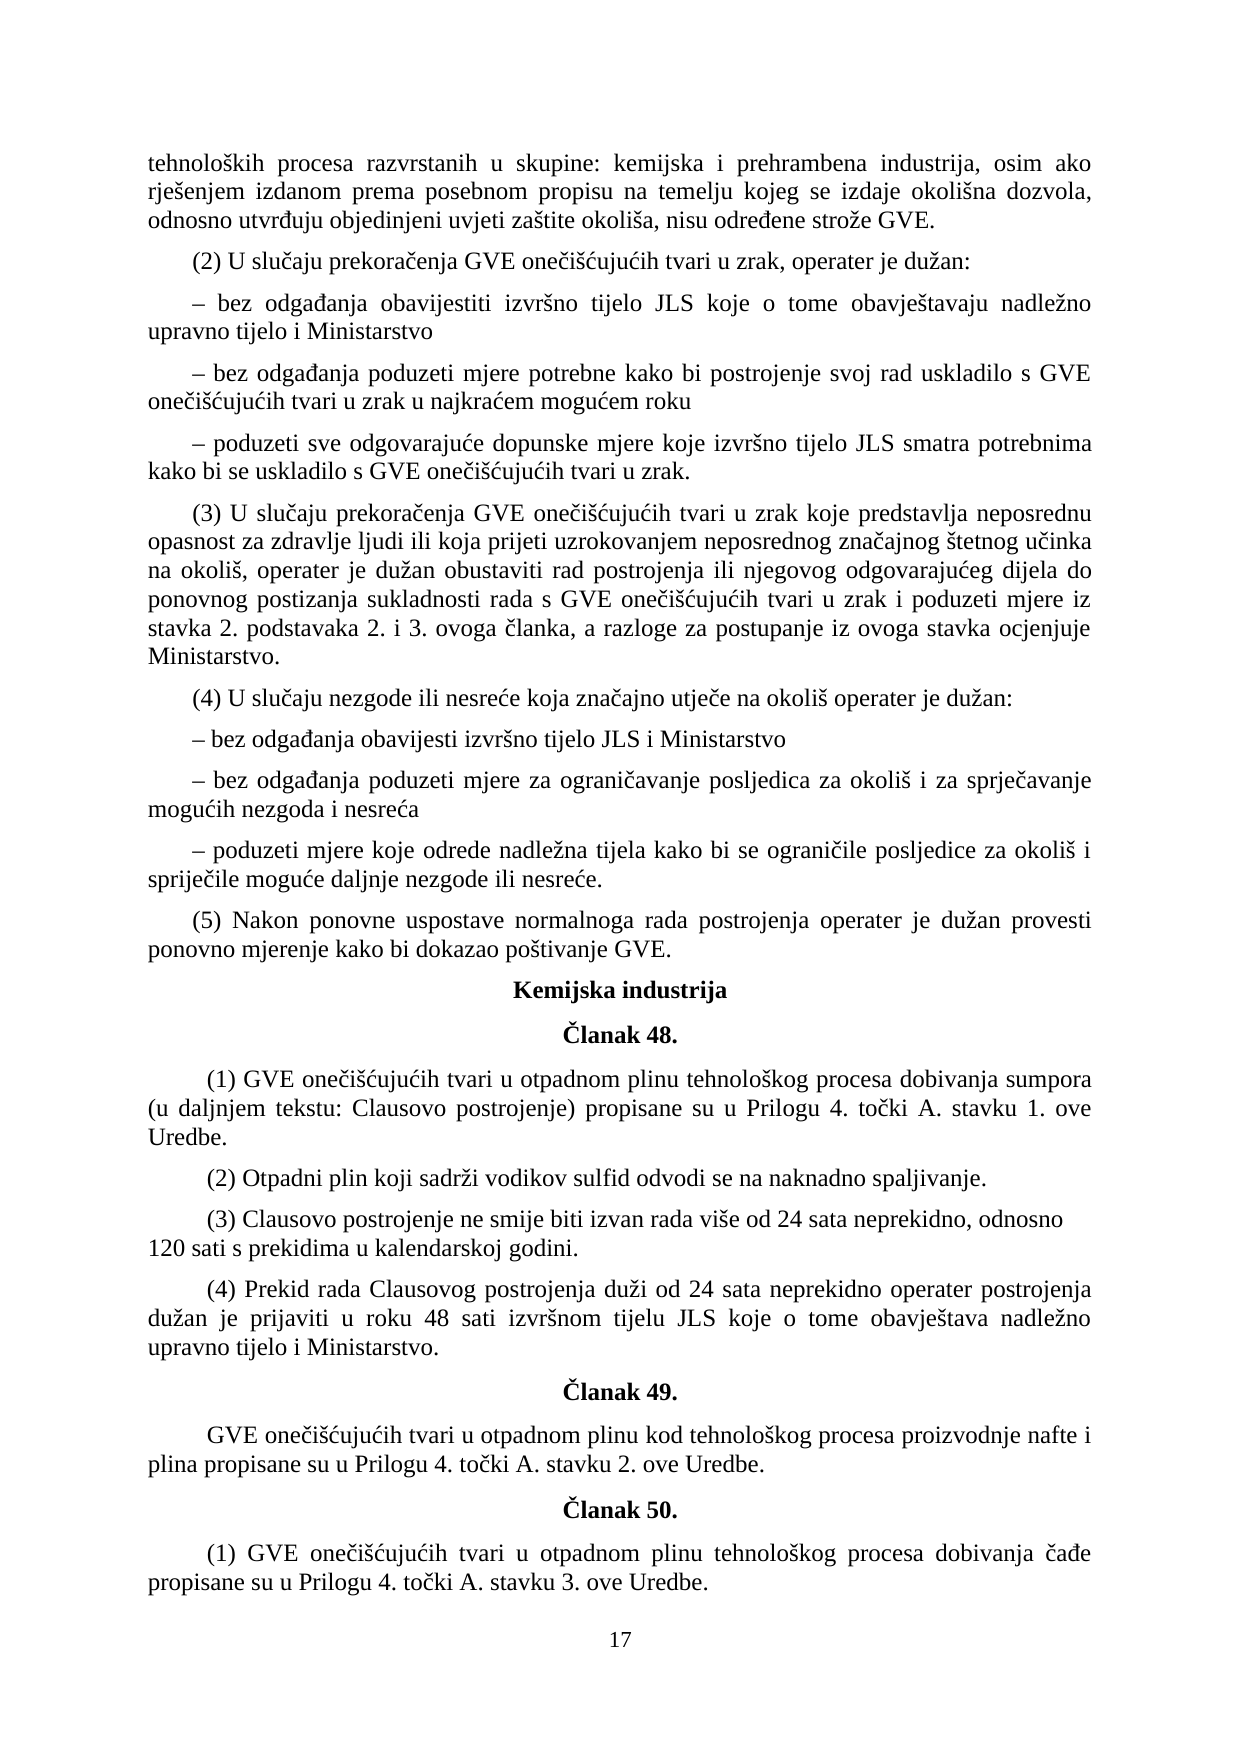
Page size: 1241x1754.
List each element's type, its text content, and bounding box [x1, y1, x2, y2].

text (5) Nakon ponovne uspostave normalnoga rada postrojenja operater je dužan provesti ponovno mjerenje kako bi dokazao poštivanje GVE. [148, 905, 1093, 963]
text (4) U slučaju nezgode ili nesreće koja značajno utječe na okoliš operater je dužan: [148, 683, 1093, 711]
subtitle Članak 48. [148, 1021, 1093, 1049]
text (2) U slučaju prekoračenja GVE onečišćujućih tvari u zrak, operater je dužan: [148, 246, 1093, 275]
text (1) GVE onečišćujućih tvari u otpadnom plinu tehnološkog procesa dobivanja čađe propisane su u Prilogu 4. točki A. stavku 3. ove Uredbe. [148, 1538, 1093, 1596]
text (2) Otpadni plin koji sadrži vodikov sulfid odvodi se na naknadno spaljivanje. [148, 1163, 1093, 1192]
text (1) GVE onečišćujućih tvari u otpadnom plinu tehnološkog procesa dobivanja sumpora (u daljnjem tekstu: Clausovo postrojenje) propisane su u Prilogu 4. točki A. stavku 1. ove Uredbe. [148, 1064, 1093, 1150]
text – poduzeti mjere koje odrede nadležna tijela kako bi se ograničile posljedice za okoliš i spriječile moguće daljnje nezgode ili nesreće. [148, 835, 1093, 893]
text – poduzeti sve odgovarajuće dopunske mjere koje izvršno tijelo JLS smatra potrebnima kako bi se uskladilo s GVE onečišćujućih tvari u zrak. [148, 428, 1093, 485]
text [148, 148, 1093, 234]
text – bez odgađanja poduzeti mjere za ograničavanje posljedica za okoliš i za sprječavanje mogućih nezgoda i nesreća [148, 765, 1093, 823]
text Kemijska industrija [148, 975, 1093, 1004]
text – bez odgađanja poduzeti mjere potrebne kako bi postrojenje svoj rad uskladilo s GVE onečišćujućih tvari u zrak u najkraćem mogućem roku [148, 358, 1093, 415]
text – bez odgađanja obavijestiti izvršno tijelo JLS koje o tome obavještavaju nadležno upravno tijelo i Ministarstvo [148, 288, 1093, 345]
subtitle Članak 50. [148, 1495, 1093, 1523]
text – bez odgađanja obavijesti izvršno tijelo JLS i Ministarstvo [148, 724, 1093, 753]
text (3) U slučaju prekoračenja GVE onečišćujućih tvari u zrak koje predstavlja neposrednu opasnost za zdravlje ljudi ili koja prijeti uzrokovanjem neposrednog značajnog štetnog učinka na okoliš, operater je dužan obustaviti rad postrojenja ili njegovog odgovarajućeg dijela do ponovnog postizanja sukladnosti rada s GVE onečišćujućih tvari u zrak i poduzeti mjere iz stavka 2. podstavaka 2. i 3. ovoga članka, a razloge za postupanje iz ovoga stavka ocjenjuje Ministarstvo. [148, 498, 1093, 670]
text (3) Clausovo postrojenje ne smije biti izvan rada više od 24 sata neprekidno, odnosno 120 sati s prekidima u kalendarskoj godini. [148, 1204, 1093, 1262]
text GVE onečišćujućih tvari u otpadnom plinu kod tehnološkog procesa proizvodnje nafte i plina propisane su u Prilogu 4. točki A. stavku 2. ove Uredbe. [148, 1421, 1093, 1478]
subtitle Članak 49. [148, 1377, 1093, 1406]
text (4) Prekid rada Clausovog postrojenja duži od 24 sata neprekidno operater postrojenja dužan je prijaviti u roku 48 sati izvršnom tijelu JLS koje o tome obavještava nadležno upravno tijelo i Ministarstvo. [148, 1274, 1093, 1360]
